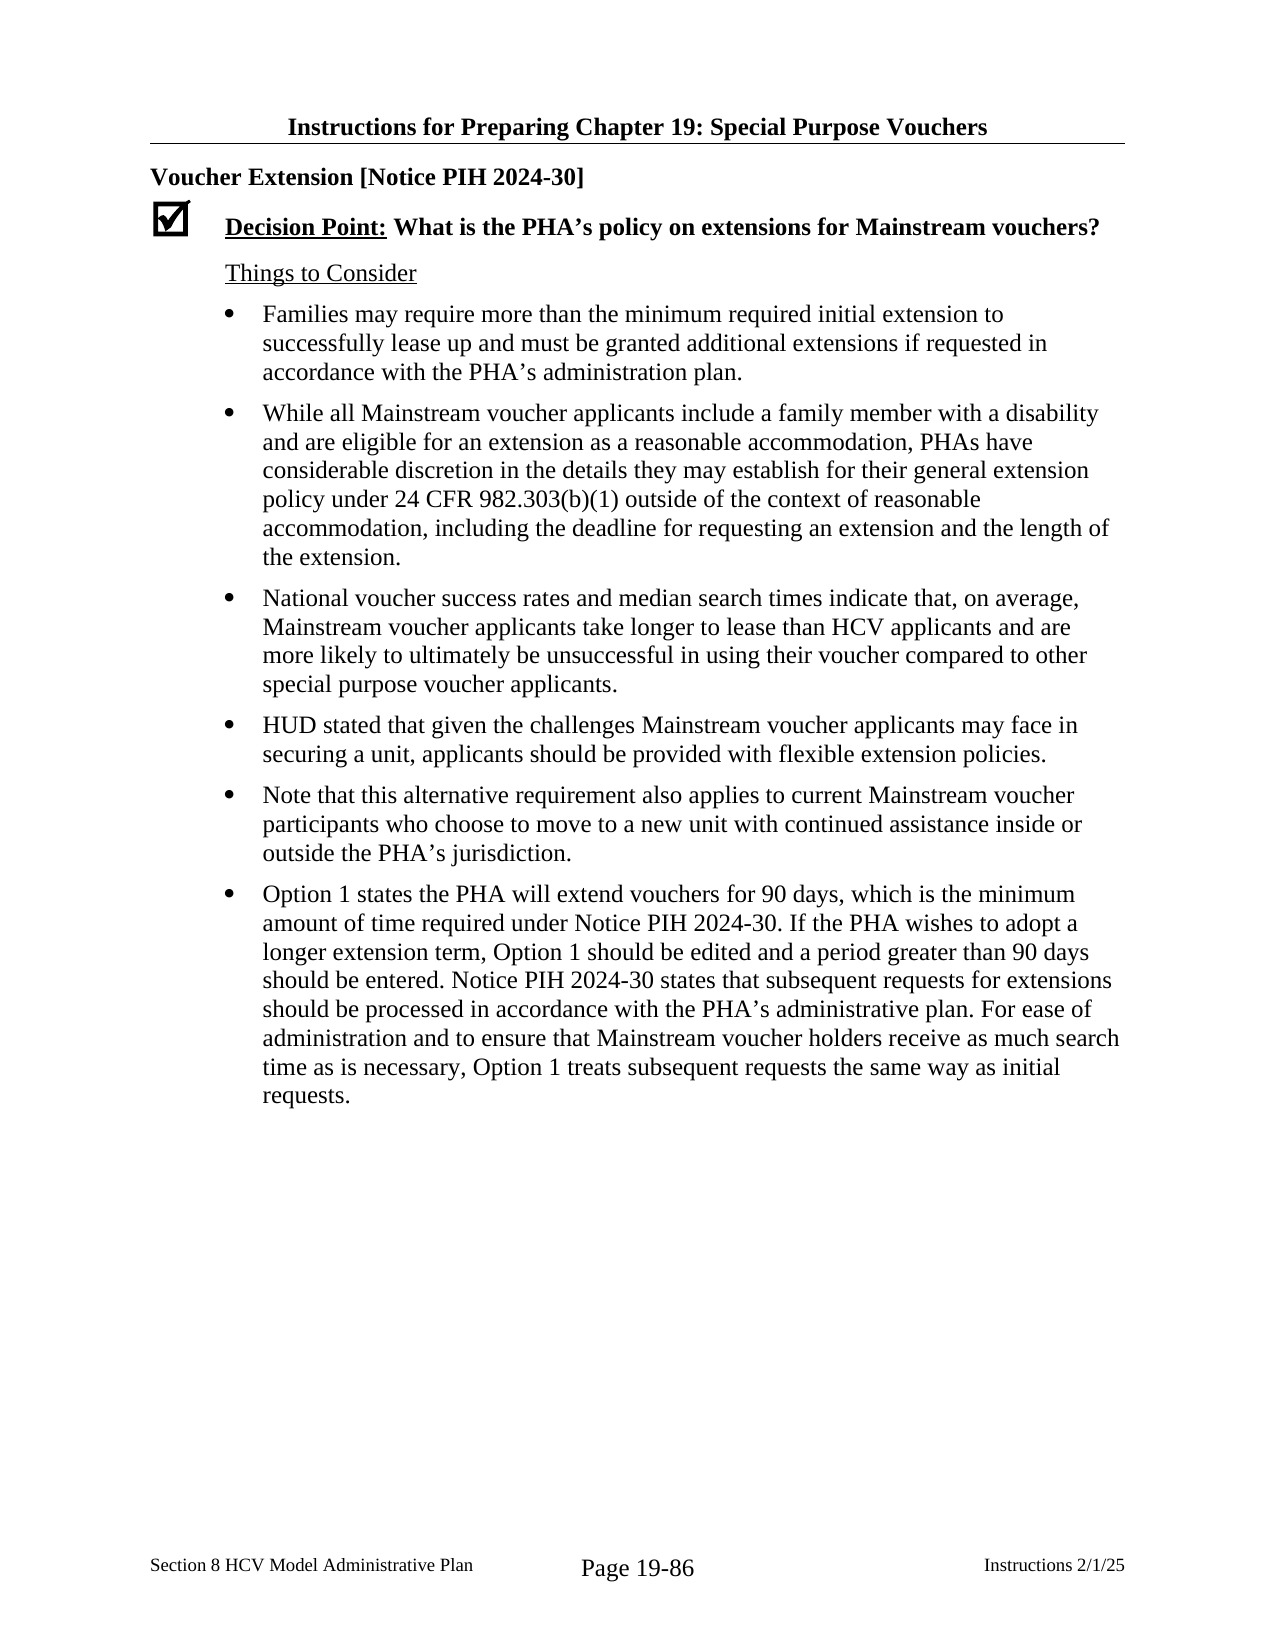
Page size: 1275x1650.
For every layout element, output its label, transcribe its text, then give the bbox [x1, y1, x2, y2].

text Voucher Extension [Notice PIH 2024-30] [150, 162, 1125, 191]
list Families may require more than the minimum required initial extension to successfully lease up and must be granted additional extensions if requested in accordance with the PHA’s administration plan. [225, 299, 1125, 385]
list While all Mainstream voucher applicants include a family member with a disability and are eligible for an extension as a reasonable accommodation, PHAs have considerable discretion in the details they may establish for their general extension policy under 24 CFR 982.303(b)(1) outside of the context of reasonable accommodation, including the deadline for requesting an extension and the length of the extension. [225, 398, 1125, 570]
list National voucher success rates and median search times indicate that, on average, Mainstream voucher applicants take longer to lease than HCV applicants and are more likely to ultimately be unsuccessful in using their voucher compared to other special purpose voucher applicants. [225, 583, 1125, 698]
list Option 1 states the PHA will extend vouchers for 90 days, which is the minimum amount of time required under Notice PIH 2024-30. If the PHA wishes to adopt a longer extension term, Option 1 should be edited and a period greater than 90 days should be entered. Notice PIH 2024-30 states that subsequent requests for extensions should be processed in accordance with the PHA’s administrative plan. For ease of administration and to ensure that Mainstream voucher holders receive as much search time as is necessary, Option 1 treats subsequent requests the same way as initial requests. [225, 879, 1125, 1109]
text Decision Point: What is the PHA’s policy on extensions for Mainstream vouchers? [150, 204, 1125, 245]
list Note that this alternative requirement also applies to current Mainstream voucher participants who choose to move to a new unit with continued assistance inside or outside the PHA’s jurisdiction. [225, 780, 1125, 867]
list HUD stated that given the challenges Mainstream voucher applicants may face in securing a unit, applicants should be provided with flexible extension policies. [225, 710, 1125, 768]
text Things to Consider [225, 258, 1125, 287]
